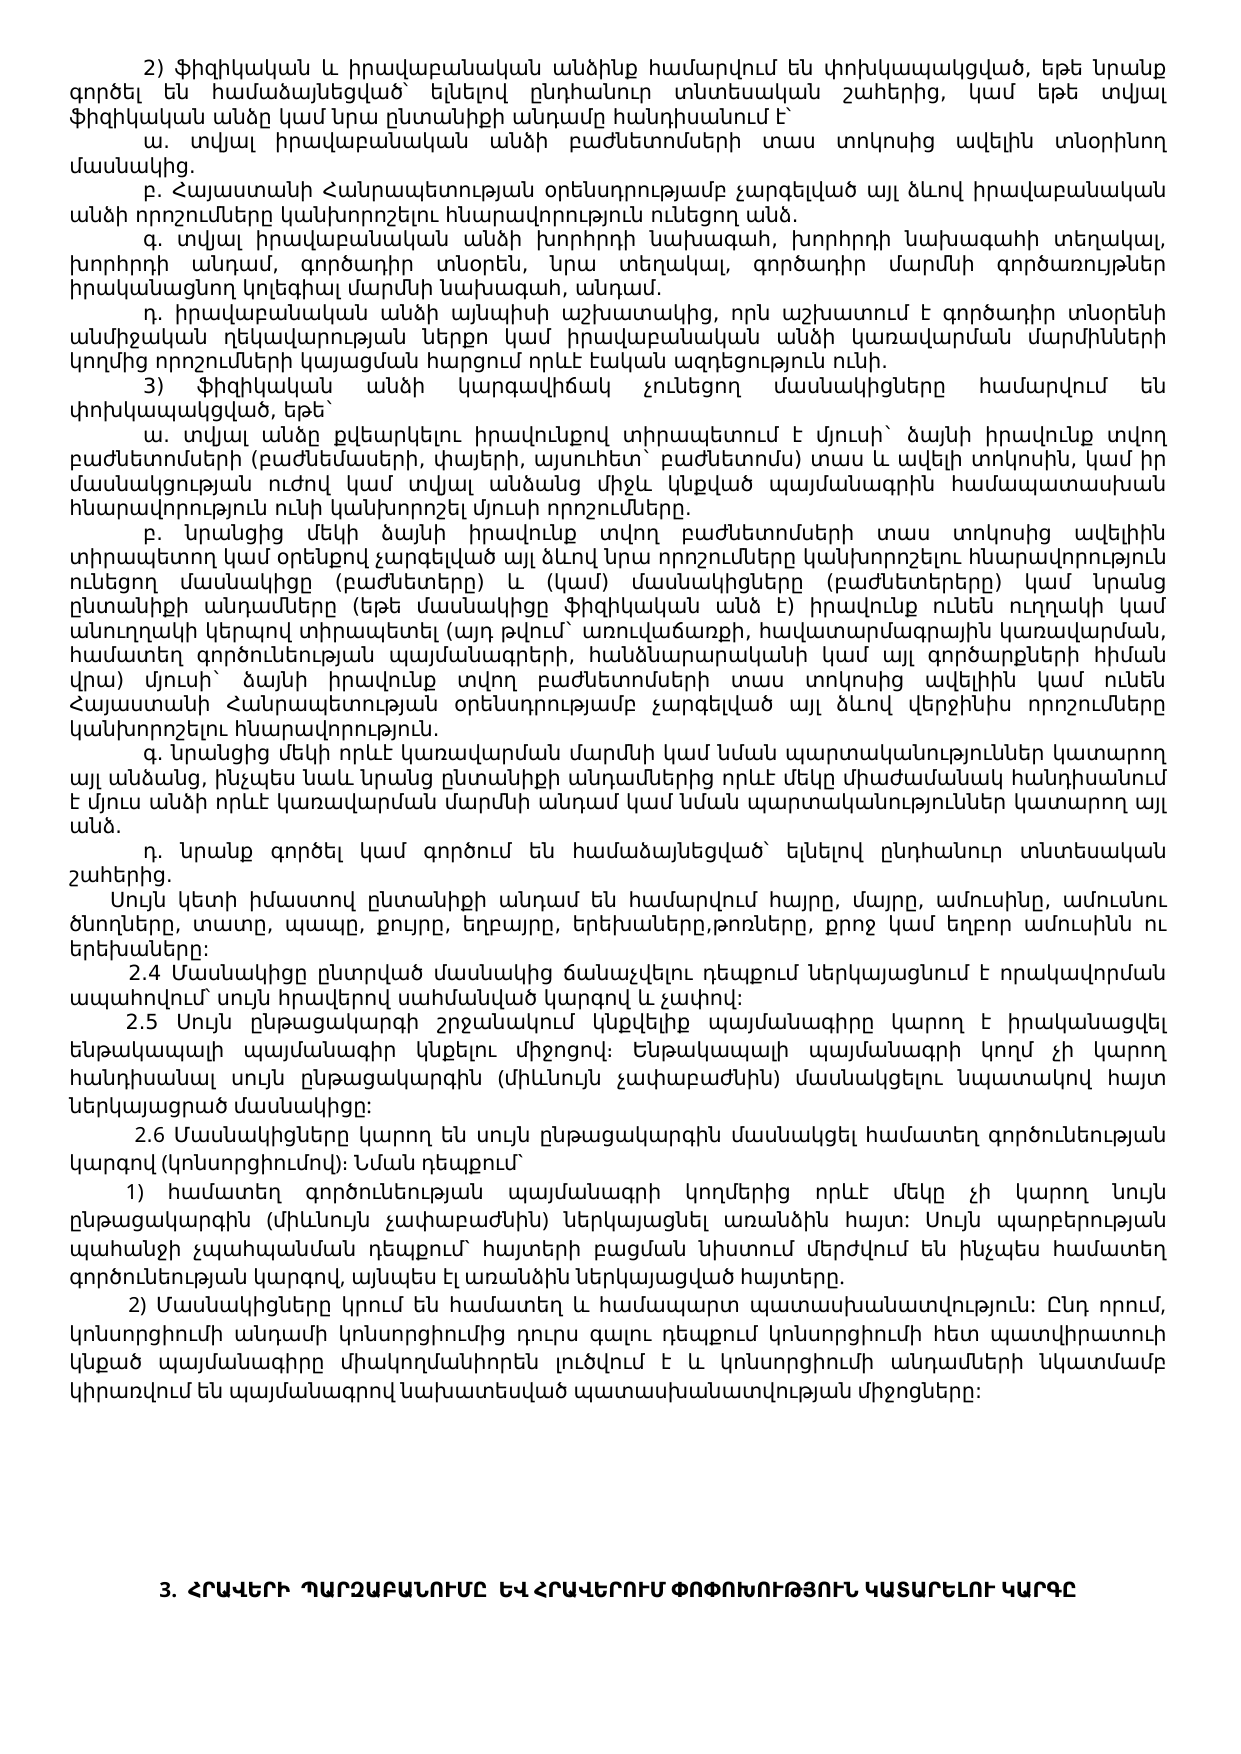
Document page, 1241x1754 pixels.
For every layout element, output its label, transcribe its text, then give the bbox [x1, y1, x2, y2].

text բ. նրանցից մեկի ձայնի իրավունք տվող բաժնետոմսերի տաս տոկոսից ավելիին տիրապետող կամ օրենքով չարգելված այլ ձևով նրա որոշումները կանխորոշելու հնարավորություն ունեցող մասնակիցը (բաժնետերը) և (կամ) մասնակիցները (բաժնետերերը) կամ նրանց ընտանիքի անդամները (եթե մասնակիցը ֆիզիկական անձ է) իրավունք ունեն ուղղակի կամ անուղղակի կերպով տիրապետել (այդ թվում` առուվաճառքի, հավատարմագրային կառավարման, համատեղ գործունեության պայմանագրերի, հանձնարարականի կամ այլ գործարքների հիման վրա) մյուսի` ձայնի իրավունք տվող բաժնետոմսերի տաս տոկոսից ավելիին կամ ունեն Հայաստանի Հանրապետության օրենսդրությամբ չարգելված այլ ձևով վերջինիս որոշումները կանխորոշելու հնարավորություն. [69, 521, 1167, 741]
text 2.4 Մասնակիցը ընտրված մասնակից ճանաչվելու դեպքում ներկայացնում է որակավորման ապահովում՝ սույն հրավերով սահմանված կարգով և չափով: [69, 961, 1167, 1010]
text գ. տվյալ իրավաբանական անձի խորհրդի նախագահ, խորհրդի նախագահի տեղակալ, խորհրդի անդամ, գործադիր տնօրեն, նրա տեղակալ, գործադիր մարմնի գործառույթներ իրականացնող կոլեգիալ մարմնի նախագահ, անդամ. [69, 227, 1167, 300]
text 2) Մասնակիցները կրում են համատեղ և համապարտ պատասխանատվություն: Ընդ որում, կոնսորցիումի անդամի կոնսորցիումից դուրս գալու դեպքում կոնսորցիումի հետ պատվիրատուի կնքած պայմանագիրը միակողմանիորեն լուծվում է և կոնսորցիումի անդամների նկատմամբ կիրառվում են պայմանագրով նախատեսված պատասխանատվության միջոցները: [69, 1291, 1167, 1404]
text Սույն կետի իմաստով ընտանիքի անդամ են համարվում հայրը, մայրը, ամուսինը, ամուսնու ծնողները, տատը, պապը, քույրը, եղբայրը, երեխաները,թոռները, քրոջ կամ եղբոր ամուսինն ու երեխաները: [69, 888, 1167, 961]
text ա. տվյալ իրավաբանական անձի բաժնետոմսերի տաս տոկոսից ավելին տնօրինող մասնակից. [69, 129, 1167, 178]
text 2.6 Մասնակիցները կարող են սույն ընթացակարգին մասնակցել համատեղ գործունեության կարգով (կոնսորցիումով)։ Նման դեպքում` [69, 1120, 1167, 1177]
text դ. իրավաբանական անձի այնպիսի աշխատակից, որն աշխատում է գործադիր տնօրենի անմիջական ղեկավարության ներքո կամ իրավաբանական անձի կառավարման մարմինների կողմից որոշումների կայացման հարցում որևէ էական ազդեցություն ունի. [69, 300, 1167, 374]
text 1) համատեղ գործունեության պայմանագրի կողմերից որևէ մեկը չի կարող նույն ընթացակարգին (միևնույն չափաբաժնին) ներկայացնել առանձին հայտ: Սույն պարբերության պահանջի չպահպանման դեպքում` հայտերի բացման նիստում մերժվում են ինչպես համատեղ գործունեության կարգով, այնպես էլ առանձին ներկայացված հայտերը. [69, 1177, 1167, 1291]
text 3) ֆիզիկական անձի կարգավիճակ չունեցող մասնակիցները համարվում են փոխկապակցված, եթե` [69, 374, 1167, 423]
text ա. տվյալ անձը քվեարկելու իրավունքով տիրապետում է մյուսի` ձայնի իրավունք տվող բաժնետոմսերի (բաժնեմասերի, փայերի, այսուհետ` բաժնետոմս) տաս և ավելի տոկոսին, կամ իր մասնակցության ուժով կամ տվյալ անձանց միջև կնքված պայմանագրին համապատասխան հնարավորություն ունի կանխորոշել մյուսի որոշումները. [69, 423, 1167, 521]
text 2) ֆիզիկական և իրավաբանական անձինք համարվում են փոխկապակցված, եթե նրանք գործել են համաձայնեցված՝ ելնելով ընդհանուր տնտեսական շահերից, կամ եթե տվյալ ֆիզիկական անձը կամ նրա ընտանիքի անդամը հանդիսանում է՝ [69, 56, 1167, 129]
text 3. ՀՐԱՎԵՐԻ ՊԱՐԶԱԲԱՆՈՒՄԸ ԵՎ ՀՐԱՎԵՐՈՒՄ ՓՈՓՈԽՈՒԹՅՈՒՆ ԿԱՏԱՐԵԼՈՒ ԿԱՐԳԸ [69, 1575, 1167, 1603]
text բ. Հայաստանի Հանրապետության օրենսդրությամբ չարգելված այլ ձևով իրավաբանական անձի որոշումները կանխորոշելու հնարավորություն ունեցող անձ. [69, 178, 1167, 227]
text գ. նրանցից մեկի որևէ կառավարման մարմնի կամ նման պարտականություններ կատարող այլ անձանց, ինչպես նաև նրանց ընտանիքի անդամներից որևէ մեկը միաժամանակ հանդիսանում է մյուս անձի որևէ կառավարման մարմնի անդամ կամ նման պարտականություններ կատարող այլ անձ. [69, 741, 1167, 839]
text դ. նրանք գործել կամ գործում են համաձայնեցված՝ ելնելով ընդհանուր տնտեսական շահերից. [69, 839, 1167, 888]
text 2.5 Սույն ընթացակարգի շրջանակում կնքվելիք պայմանագիրը կարող է իրականացվել ենթակապալի պայմանագիր կնքելու միջոցով։ Ենթակապալի պայմանագրի կողմ չի կարող հանդիսանալ սույն ընթացակարգին (միևնույն չափաբաժնին) մասնակցելու նպատակով հայտ ներկայացրած մասնակիցը: [69, 1010, 1167, 1120]
